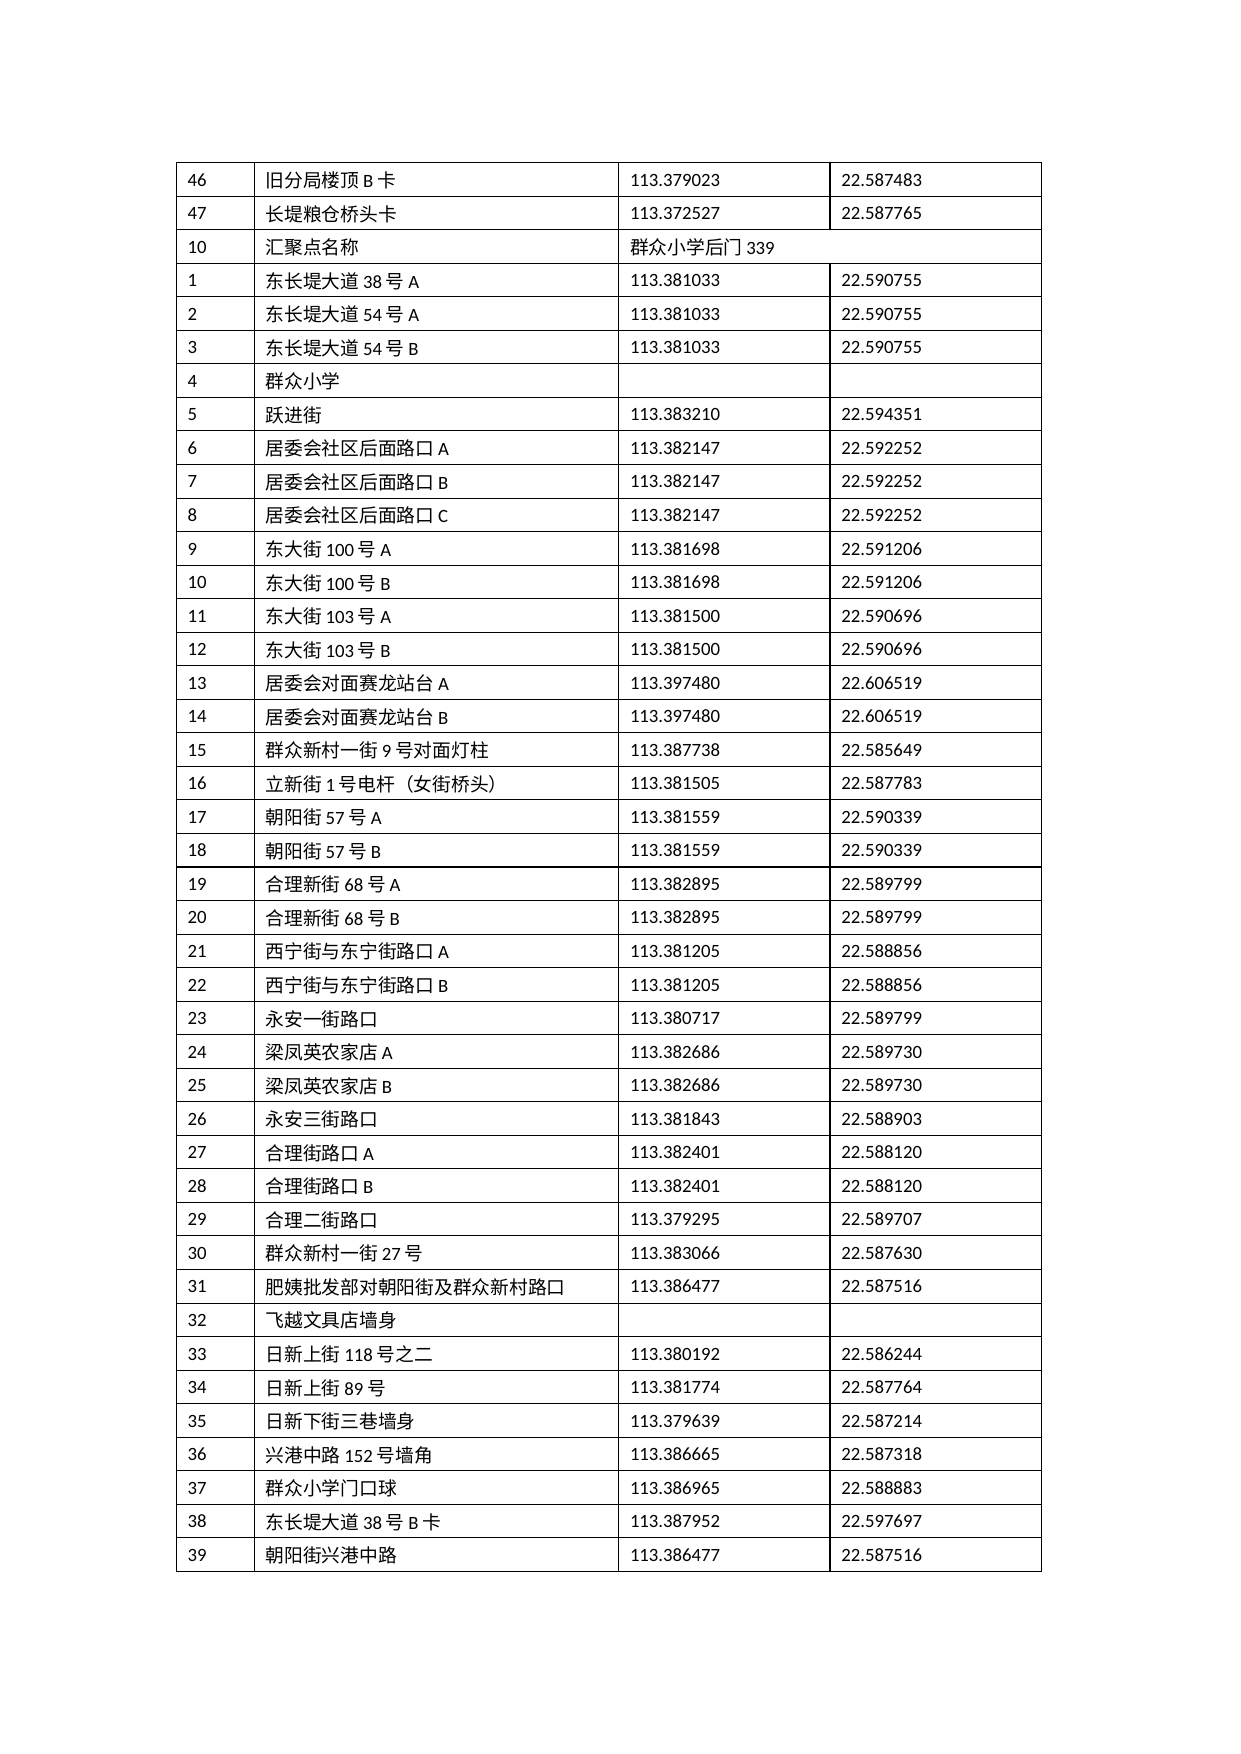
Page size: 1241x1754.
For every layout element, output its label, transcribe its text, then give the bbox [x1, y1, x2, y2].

table_cell 113.381698 [619, 566, 829, 598]
table_cell 22.590696 [831, 633, 1041, 665]
table_cell 113.382895 [619, 901, 829, 933]
table_cell 34 [177, 1371, 254, 1403]
table_cell 22.587214 [831, 1404, 1041, 1437]
table_cell 22.590755 [831, 297, 1041, 330]
table_cell 13 [177, 666, 254, 699]
table_cell 朝阳街57号B [255, 834, 618, 866]
table_cell 113.381205 [619, 968, 829, 1001]
table_cell 23 [177, 1002, 254, 1034]
table_cell 22.588856 [831, 935, 1041, 967]
table_cell 汇聚点名称 [255, 230, 618, 263]
table_cell 18 [177, 834, 254, 866]
table_cell [619, 1304, 829, 1336]
table_cell 113.386477 [619, 1270, 829, 1302]
table_cell 32 [177, 1304, 254, 1336]
table_cell 35 [177, 1404, 254, 1437]
table_cell 22.585649 [831, 733, 1041, 766]
table_cell 22.587765 [831, 197, 1041, 229]
table_cell 113.381205 [619, 935, 829, 967]
table_cell 永安三街路口 [255, 1102, 618, 1135]
table_cell 2 [177, 297, 254, 330]
table_cell 113.381033 [619, 331, 829, 363]
table_cell 22.597697 [831, 1505, 1041, 1537]
table_cell 群众小学后门339 [619, 230, 1041, 263]
table_cell 20 [177, 901, 254, 933]
table_cell 5 [177, 398, 254, 430]
table_cell 东长堤大道38号B 卡 [255, 1505, 618, 1537]
table_cell 1 [177, 264, 254, 296]
table_cell 113.386665 [619, 1438, 829, 1470]
table_cell 22.589799 [831, 1002, 1041, 1034]
table_cell 113.379639 [619, 1404, 829, 1437]
table_cell 47 [177, 197, 254, 229]
table_cell 22.587516 [831, 1270, 1041, 1302]
table_cell 22.590755 [831, 264, 1041, 296]
table_cell 17 [177, 800, 254, 833]
table_cell 113.382401 [619, 1169, 829, 1202]
table_cell 22.592252 [831, 431, 1041, 464]
table_cell 22.606519 [831, 666, 1041, 699]
table_cell 113.381559 [619, 800, 829, 833]
table_cell 12 [177, 633, 254, 665]
table_cell 旧分局楼顶B 卡 [255, 163, 618, 196]
table_cell 113.397480 [619, 700, 829, 732]
table_cell 东长堤大道54号A [255, 297, 618, 330]
table_cell 14 [177, 700, 254, 732]
table_cell 22.592252 [831, 499, 1041, 531]
table_cell 9 [177, 532, 254, 564]
table_cell 22.589730 [831, 1069, 1041, 1101]
table_cell 27 [177, 1136, 254, 1168]
table_cell 梁凤英农家店A [255, 1035, 618, 1068]
table_cell 113.379023 [619, 163, 829, 196]
table_cell 合理街路口B [255, 1169, 618, 1202]
table_cell 朝阳街兴港中路 [255, 1538, 618, 1571]
table_cell 合理二街路口 [255, 1203, 618, 1235]
table_cell 22 [177, 968, 254, 1001]
table_cell 22.588856 [831, 968, 1041, 1001]
table_cell 113.381505 [619, 767, 829, 799]
table_cell 群众新村一街9号对面灯柱 [255, 733, 618, 766]
table_cell 3 [177, 331, 254, 363]
table_cell 113.397480 [619, 666, 829, 699]
table_cell 24 [177, 1035, 254, 1068]
table_cell 113.381500 [619, 633, 829, 665]
table_cell 22.590755 [831, 331, 1041, 363]
table_cell [831, 364, 1041, 397]
table_cell 22.588120 [831, 1169, 1041, 1202]
table_cell 30 [177, 1236, 254, 1269]
table_cell 22.590339 [831, 800, 1041, 833]
table_cell 113.387952 [619, 1505, 829, 1537]
table_cell 16 [177, 767, 254, 799]
table_cell 22.594351 [831, 398, 1041, 430]
table_cell 肥姨批发部对朝阳街及群众新村路口 [255, 1270, 618, 1302]
table_cell 113.380717 [619, 1002, 829, 1034]
table_cell 22.591206 [831, 566, 1041, 598]
table_cell 31 [177, 1270, 254, 1302]
table_cell 东大街103号A [255, 599, 618, 632]
table_cell 113.381500 [619, 599, 829, 632]
table_cell 东大街103号B [255, 633, 618, 665]
table_cell 22.589730 [831, 1035, 1041, 1068]
table_cell 10 [177, 230, 254, 263]
table_cell 26 [177, 1102, 254, 1135]
table_cell 22.606519 [831, 700, 1041, 732]
table_cell 36 [177, 1438, 254, 1470]
table_cell 东大街100号A [255, 532, 618, 564]
table_cell 22.589799 [831, 901, 1041, 933]
table_cell 37 [177, 1471, 254, 1504]
table_cell 居委会社区后面路口C [255, 499, 618, 531]
table_cell 群众新村一街27号 [255, 1236, 618, 1269]
table_cell 113.381033 [619, 297, 829, 330]
table_cell 22.589707 [831, 1203, 1041, 1235]
table_cell 7 [177, 465, 254, 497]
table_cell 群众小学 [255, 364, 618, 397]
table_cell 飞越文具店墙身 [255, 1304, 618, 1336]
table_cell 113.383066 [619, 1236, 829, 1269]
table_cell 21 [177, 935, 254, 967]
table_cell 113.382147 [619, 465, 829, 497]
table_cell 113.381559 [619, 834, 829, 866]
table_cell 立新街1号电杆（女街桥头） [255, 767, 618, 799]
table_cell 合理街路口A [255, 1136, 618, 1168]
table_cell 合理新街68号B [255, 901, 618, 933]
table_cell 22.590696 [831, 599, 1041, 632]
table_cell 22.587764 [831, 1371, 1041, 1403]
table_cell 兴港中路152号墙角 [255, 1438, 618, 1470]
table_cell 22.592252 [831, 465, 1041, 497]
table_cell 38 [177, 1505, 254, 1537]
table_cell 28 [177, 1169, 254, 1202]
table_cell 113.380192 [619, 1337, 829, 1369]
table_cell 113.383210 [619, 398, 829, 430]
table_cell 113.381033 [619, 264, 829, 296]
table_cell 群众小学门口球 [255, 1471, 618, 1504]
table_cell 朝阳街57号A [255, 800, 618, 833]
table_cell 22.591206 [831, 532, 1041, 564]
table_cell 西宁街与东宁街路口B [255, 968, 618, 1001]
table_cell 113.386965 [619, 1471, 829, 1504]
table_cell 梁凤英农家店B [255, 1069, 618, 1101]
table_cell 39 [177, 1538, 254, 1571]
table_cell [831, 1304, 1041, 1336]
table_cell 113.381774 [619, 1371, 829, 1403]
table_cell 19 [177, 868, 254, 900]
table_cell 113.381698 [619, 532, 829, 564]
table_cell 10 [177, 566, 254, 598]
table_cell 113.379295 [619, 1203, 829, 1235]
table_cell 11 [177, 599, 254, 632]
table_cell 4 [177, 364, 254, 397]
table_cell [619, 364, 829, 397]
table_cell 22.587516 [831, 1538, 1041, 1571]
table_cell 东长堤大道54号B [255, 331, 618, 363]
table_cell 日新上街118号之二 [255, 1337, 618, 1369]
table_cell 113.381843 [619, 1102, 829, 1135]
table_cell 永安一街路口 [255, 1002, 618, 1034]
table_cell 6 [177, 431, 254, 464]
table_cell 113.387738 [619, 733, 829, 766]
table_cell 113.382895 [619, 868, 829, 900]
table_cell 22.588883 [831, 1471, 1041, 1504]
table_cell 西宁街与东宁街路口A [255, 935, 618, 967]
table_cell 8 [177, 499, 254, 531]
table_cell 113.382147 [619, 499, 829, 531]
table_cell 居委会对面赛龙站台A [255, 666, 618, 699]
table_cell 22.587630 [831, 1236, 1041, 1269]
table_cell 33 [177, 1337, 254, 1369]
table_cell 居委会社区后面路口B [255, 465, 618, 497]
table_cell 东大街100号B [255, 566, 618, 598]
table_cell 跃进街 [255, 398, 618, 430]
table_cell 合理新街68号A [255, 868, 618, 900]
table_cell 113.382686 [619, 1035, 829, 1068]
table_cell 15 [177, 733, 254, 766]
table_cell 113.372527 [619, 197, 829, 229]
table_cell 113.382686 [619, 1069, 829, 1101]
table_cell 22.586244 [831, 1337, 1041, 1369]
table_cell 22.588120 [831, 1136, 1041, 1168]
table_cell 东长堤大道38号A [255, 264, 618, 296]
table_cell 长堤粮仓桥头卡 [255, 197, 618, 229]
table_cell 113.382147 [619, 431, 829, 464]
table_cell 22.587318 [831, 1438, 1041, 1470]
table_cell 居委会社区后面路口A [255, 431, 618, 464]
table_cell 22.587783 [831, 767, 1041, 799]
table_cell 日新下街三巷墙身 [255, 1404, 618, 1437]
table_cell 22.587483 [831, 163, 1041, 196]
table_cell 46 [177, 163, 254, 196]
table_cell 113.382401 [619, 1136, 829, 1168]
table_cell 22.588903 [831, 1102, 1041, 1135]
table_cell 日新上街89号 [255, 1371, 618, 1403]
table_cell 29 [177, 1203, 254, 1235]
table_cell 113.386477 [619, 1538, 829, 1571]
table_cell 22.590339 [831, 834, 1041, 866]
table_cell 22.589799 [831, 868, 1041, 900]
table_cell 25 [177, 1069, 254, 1101]
table_cell 居委会对面赛龙站台B [255, 700, 618, 732]
